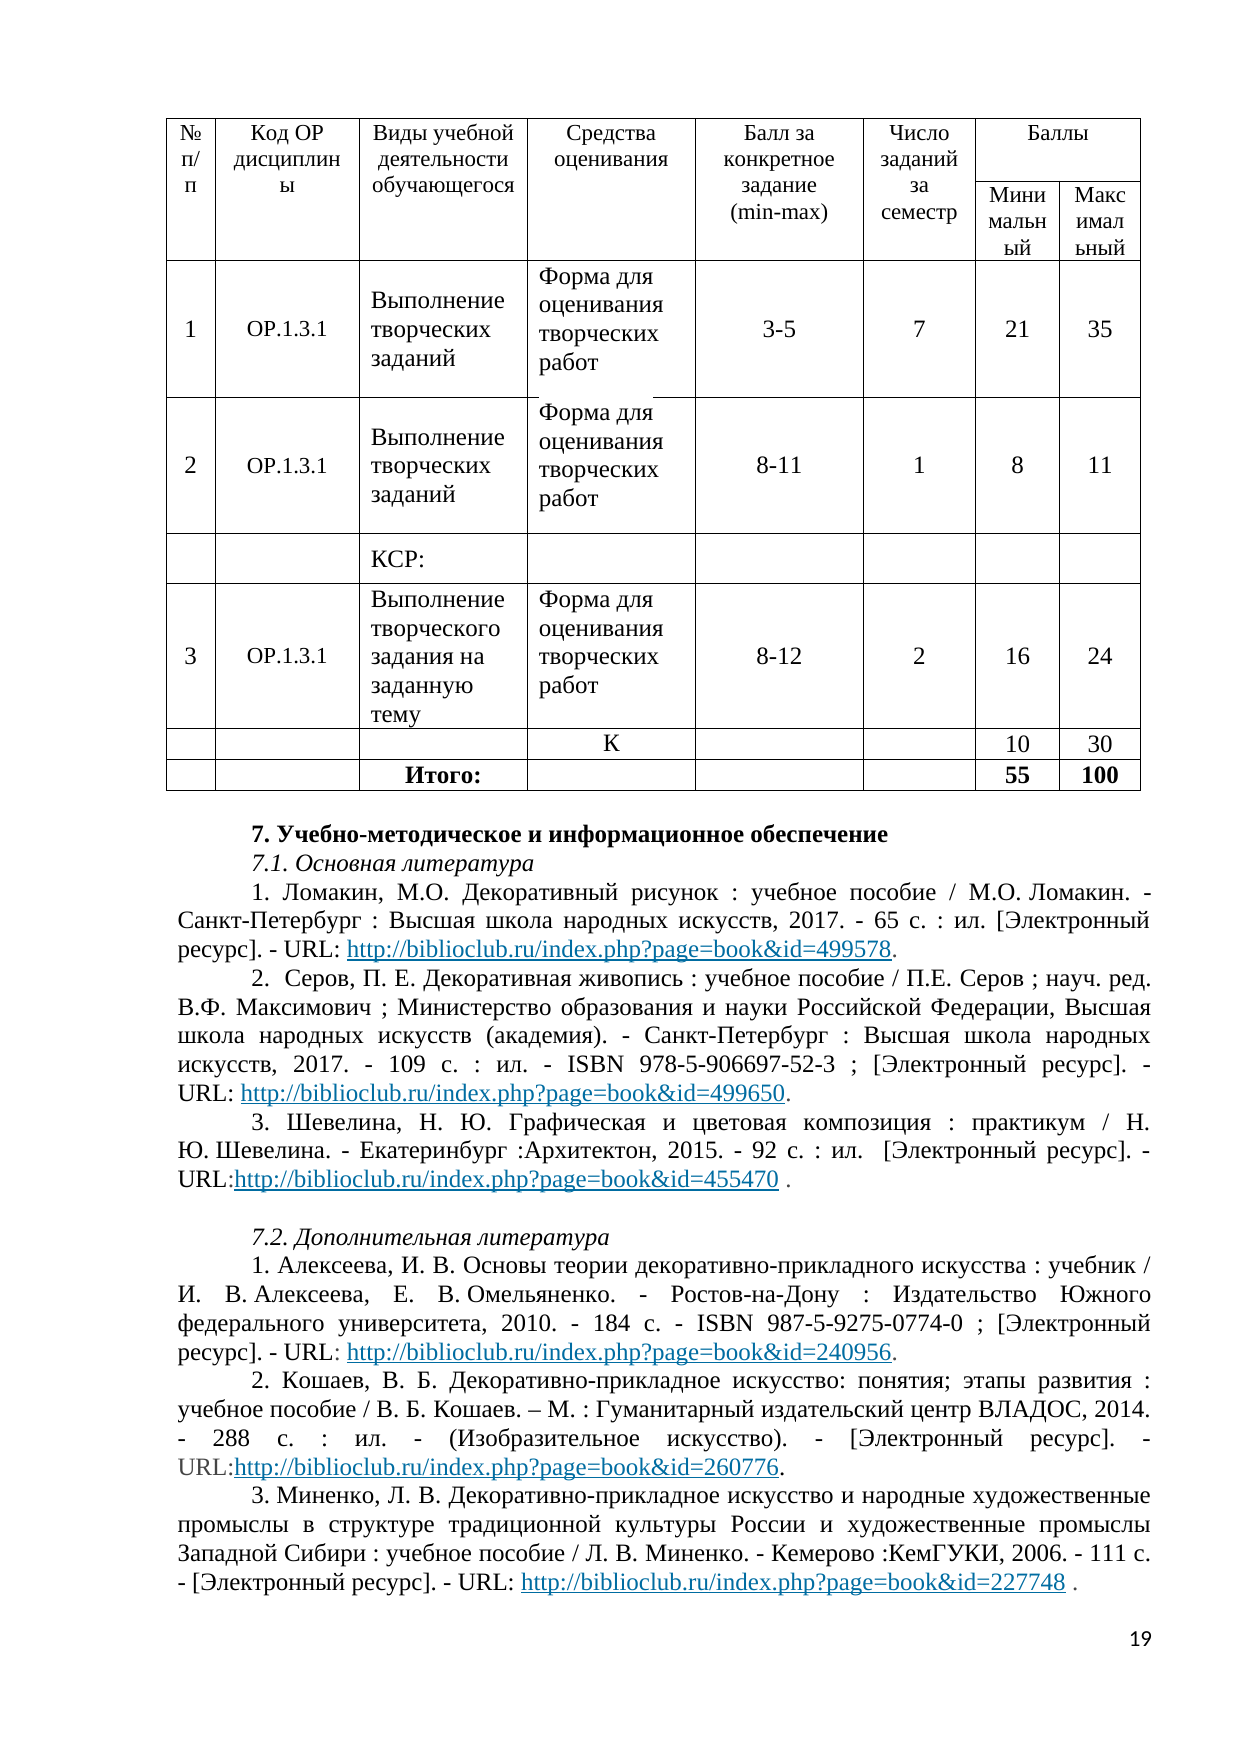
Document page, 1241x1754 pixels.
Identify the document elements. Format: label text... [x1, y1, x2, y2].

table_cell КСР: [360, 534, 527, 583]
picture [829, 1346, 835, 1354]
table_cell [216, 534, 359, 583]
table_cell ОР.1.3.1 [216, 584, 359, 728]
picture [817, 943, 823, 951]
table_cell Выполнение творческого задания на заданную тему [360, 584, 527, 728]
table_cell 10 [976, 729, 1059, 759]
table_cell 7 [864, 261, 975, 397]
table_header Баллы [976, 119, 1140, 181]
table_cell [167, 760, 215, 790]
text 3. Миненко, Л. В. Декоративно-прикладное искусство и народные художественные промыслы в структуре традиционной культуры России и художественные промыслы Западной Сибири : учебное пособие / Л. В. Миненко. - Кемерово :КемГУКИ, 2006. - 111 с. - [Электронный ресурс]. - URL: http://biblioclub.ru/index.php?page=book&id=227748 . [177, 1481, 1152, 1596]
table_cell [216, 760, 359, 790]
table_cell 8 [976, 398, 1059, 533]
table_header Число заданий за семестр [864, 119, 975, 260]
text 7. Учебно-методическое и информационное обеспечение [177, 819, 1152, 848]
table_cell ОР.1.3.1 [216, 398, 359, 533]
table_cell К [528, 729, 695, 759]
table_cell 2 [864, 584, 975, 728]
table_cell [696, 729, 863, 759]
table_cell 1 [167, 261, 215, 397]
table_cell 2 [167, 398, 215, 533]
table_cell Выполнение творческих заданий [360, 398, 527, 533]
table_cell [167, 534, 215, 583]
text 7.1. Основная литература [177, 848, 1152, 877]
table_cell [528, 534, 695, 583]
text 1. Ломакин, М.О. Декоративный рисунок : учебное пособие / М.О. Ломакин. - Санкт-Петербург : Высшая школа народных искусств, 2017. - 65 с. : ил. [Электронный ресурс]. - URL: http://biblioclub.ru/index.php?page=book&id=499578. [177, 877, 1152, 963]
table_cell [696, 534, 863, 583]
table_cell 55 [976, 760, 1059, 790]
table_cell 16 [976, 584, 1059, 728]
table_cell Максимальный [1060, 182, 1140, 260]
text 1. Алексеева, И. В. Основы теории декоративно-прикладного искусства : учебник / И. В. Алексеева, Е. В. Омельяненко. - Ростов-на-Дону : Издательство Южного федерального университета, 2010. - 184 с. - ISBN 987-5-9275-0774-0 ; [Электронный ресурс]. - URL: http://biblioclub.ru/index.php?page=book&id=240956. [177, 1251, 1152, 1366]
table_cell [1060, 534, 1140, 583]
table_cell [216, 729, 359, 759]
table_cell [696, 760, 863, 790]
table_cell 35 [1060, 261, 1140, 397]
table_cell Форма для оценивания творческих работ [528, 398, 695, 533]
table_cell 24 [1060, 584, 1140, 728]
table_cell 21 [976, 261, 1059, 397]
table_cell [167, 729, 215, 759]
table_cell Форма для оценивания творческих работ [528, 584, 695, 728]
text 2. Кошаев, В. Б. Декоративно-прикладное искусство: понятия; этапы развития : учебное пособие / В. Б. Кошаев. – М. : Гуманитарный издательский центр ВЛАДОС, 2014. - 288 с. : ил. - (Изобразительное искусство). - [Электронный ресурс]. - URL:http://biblioclub.ru/index.php?page=book&id=260776. [177, 1366, 1152, 1481]
table_cell [976, 534, 1059, 583]
text 3. Шевелина, Н. Ю. Графическая и цветовая композиция : практикум / Н. Ю. Шевелина. - Екатеринбург :Архитектон, 2015. - 92 с. : ил. [Электронный ресурс]. - URL:http://biblioclub.ru/index.php?page=book&id=455470 . [177, 1107, 1152, 1193]
table_header Виды учебной деятельности обучающегося [360, 119, 527, 260]
table_header № п/п [167, 119, 215, 260]
picture [1041, 1576, 1047, 1584]
table_cell [528, 760, 695, 790]
picture [704, 1173, 710, 1181]
table_cell Форма для оценивания творческих работ [528, 261, 695, 397]
table_cell 30 [1060, 729, 1140, 759]
table_cell Минимальный [976, 182, 1059, 260]
table_cell ОР.1.3.1 [216, 261, 359, 397]
table_header Балл за конкретное задание (min-max) [696, 119, 863, 260]
table_cell 100 [1060, 760, 1140, 790]
table_cell 1 [864, 398, 975, 533]
text 7.2. Дополнительная литература [177, 1222, 1152, 1251]
table_cell 3-5 [696, 261, 863, 397]
table_cell Итого: [360, 760, 527, 790]
table_cell 11 [1060, 398, 1140, 533]
text 2. Серов, П. Е. Декоративная живопись : учебное пособие / П.Е. Серов ; науч. ред. В.Ф. Максимович ; Министерство образования и науки Российской Федерации, Высшая школа народных искусств (академия). - Санкт-Петербург : Высшая школа народных искусств, 2017. - 109 с. : ил. - ISBN 978-5-906697-52-3 ; [Электронный ресурс]. - URL: http://biblioclub.ru/index.php?page=book&id=499650. [177, 963, 1152, 1107]
table_cell 8-11 [696, 398, 863, 533]
picture [742, 1173, 748, 1181]
table_cell 8-12 [696, 584, 863, 728]
table_header Средства оценивания [528, 119, 695, 260]
table_cell 3 [167, 584, 215, 728]
table_cell [864, 760, 975, 790]
table_cell [864, 729, 975, 759]
table_cell Выполнение творческих заданий [360, 261, 527, 397]
table_header Код ОР дисциплины [216, 119, 359, 260]
table_cell [864, 534, 975, 583]
table_cell [360, 729, 527, 759]
